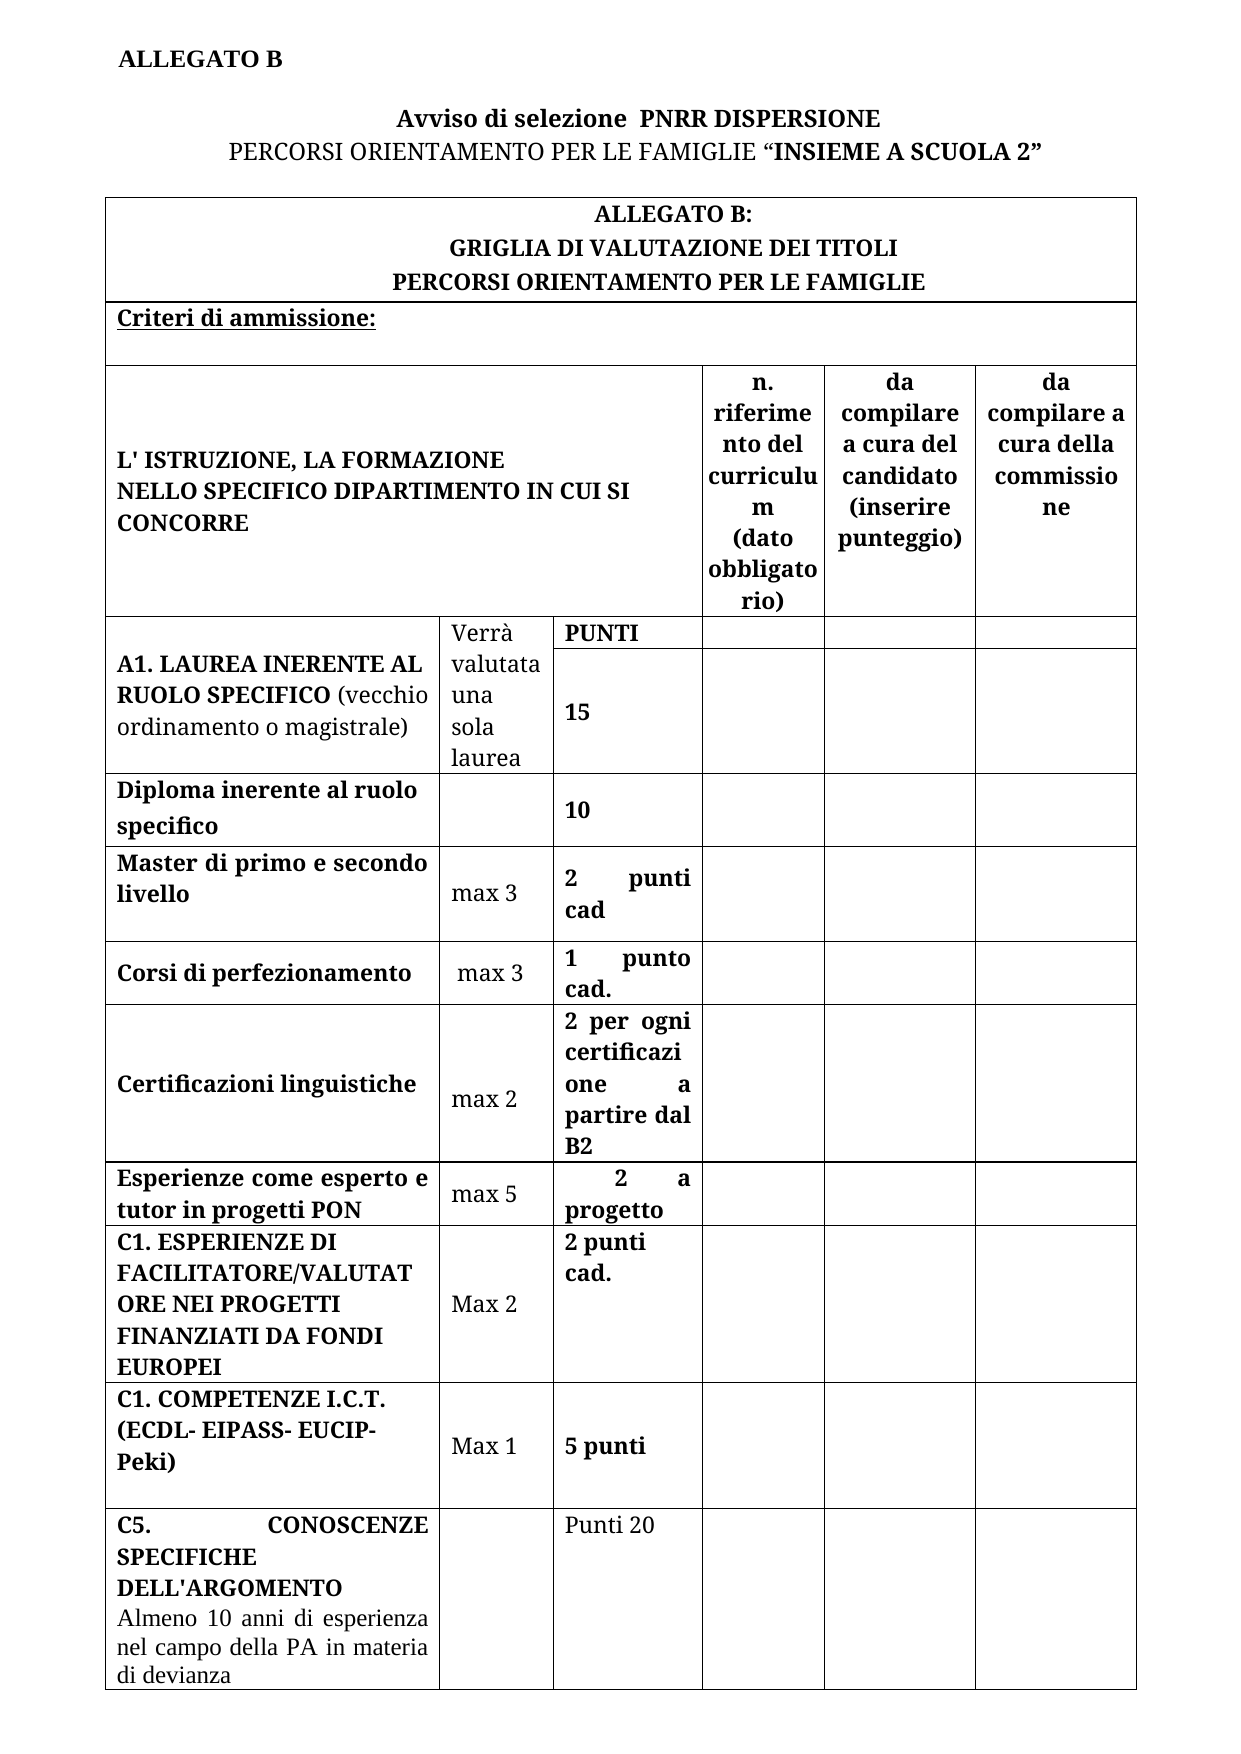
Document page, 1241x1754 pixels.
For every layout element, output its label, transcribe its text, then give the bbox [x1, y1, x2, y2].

table_cell 10 [554, 774, 702, 846]
table_cell 5 punti [554, 1383, 702, 1508]
table_cell Master di primo e secondo livello [106, 847, 439, 941]
table_cell [703, 942, 824, 1004]
table_cell [976, 1383, 1136, 1508]
table_cell C1. COMPETENZE I.C.T. (ECDL- EIPASS- EUCIP- Peki) [106, 1383, 439, 1508]
table_cell [440, 1509, 553, 1689]
table_cell max 3 [440, 942, 553, 1004]
table_cell 2 punti cad. [554, 1226, 702, 1382]
table_cell [703, 847, 824, 941]
table_cell da compilare a cura della commissione [976, 366, 1136, 616]
table_cell [825, 1383, 975, 1508]
table_cell [703, 774, 824, 846]
table_cell n. riferimento del curriculum (dato obbligatorio) [703, 366, 824, 616]
table_cell [440, 774, 553, 846]
table_cell C1. ESPERIENZE DI FACILITATORE/VALUTATORE NEI PROGETTI FINANZIATI DA FONDI EUROPEI [106, 1226, 439, 1382]
table_cell 2 punti cad [554, 847, 702, 941]
table_cell Esperienze come esperto e tutor in progetti PON [106, 1163, 439, 1225]
table_cell [976, 942, 1136, 1004]
table_cell da compilare a cura del candidato (inserire punteggio) [825, 366, 975, 616]
table_cell [703, 1226, 824, 1382]
table_cell Criteri di ammissione: [106, 303, 1136, 365]
table_cell Max 1 [440, 1383, 553, 1508]
text Avviso di selezione PNRR DISPERSIONE [118, 102, 1152, 134]
table_cell A1. LAUREA INERENTE AL RUOLO SPECIFICO (vecchio ordinamento o magistrale) [106, 617, 439, 773]
table_cell [825, 1509, 975, 1689]
table_cell [976, 847, 1136, 941]
table_cell [825, 774, 975, 846]
table_cell [703, 1383, 824, 1508]
table_cell 15 [554, 649, 702, 773]
table_cell [825, 847, 975, 941]
table_cell [976, 1226, 1136, 1382]
table_cell [825, 1226, 975, 1382]
table_header ALLEGATO B: GRIGLIA DI VALUTAZIONE DEI TITOLI PERCORSI ORIENTAMENTO PER LE FAMIGLIE [106, 198, 1136, 301]
table_cell Punti 20 [554, 1509, 702, 1689]
table_cell [825, 649, 975, 773]
table_cell [976, 1005, 1136, 1161]
table_cell 2 a progetto [554, 1163, 702, 1225]
table_cell PUNTI [554, 617, 702, 648]
table_cell [703, 1005, 824, 1161]
table_cell [703, 649, 824, 773]
table_cell Max 2 [440, 1226, 553, 1382]
table_cell [703, 1509, 824, 1689]
table_cell [703, 1163, 824, 1225]
table_cell [825, 1163, 975, 1225]
table_cell [976, 1163, 1136, 1225]
table_cell Corsi di perfezionamento [106, 942, 439, 1004]
table_cell Certificazioni linguistiche [106, 1005, 439, 1161]
table_cell max 3 [440, 847, 553, 941]
table_cell max 5 [440, 1163, 553, 1225]
table_cell [825, 617, 975, 648]
text PERCORSI ORIENTAMENTO PER LE FAMIGLIE “INSIEME A SCUOLA 2” [118, 134, 1152, 167]
table_cell max 2 [440, 1005, 553, 1161]
table_cell L' ISTRUZIONE, LA FORMAZIONE NELLO SPECIFICO DIPARTIMENTO IN CUI SI CONCORRE [106, 366, 702, 616]
table_cell [825, 942, 975, 1004]
table_cell [703, 617, 824, 648]
table_cell [976, 649, 1136, 773]
table_cell [976, 774, 1136, 846]
table_cell [976, 617, 1136, 648]
table_cell Diploma inerente al ruolo specifico [106, 774, 439, 846]
table_cell Verrà valutata una sola laurea [440, 617, 553, 773]
table_cell [825, 1005, 975, 1161]
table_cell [106, 1509, 439, 1689]
table_cell 2 per ogni certificazione a partire dal B2 [554, 1005, 702, 1161]
text ALLEGATO B [118, 44, 1152, 73]
table_cell [976, 1509, 1136, 1689]
table_cell 1 punto cad. [554, 942, 702, 1004]
